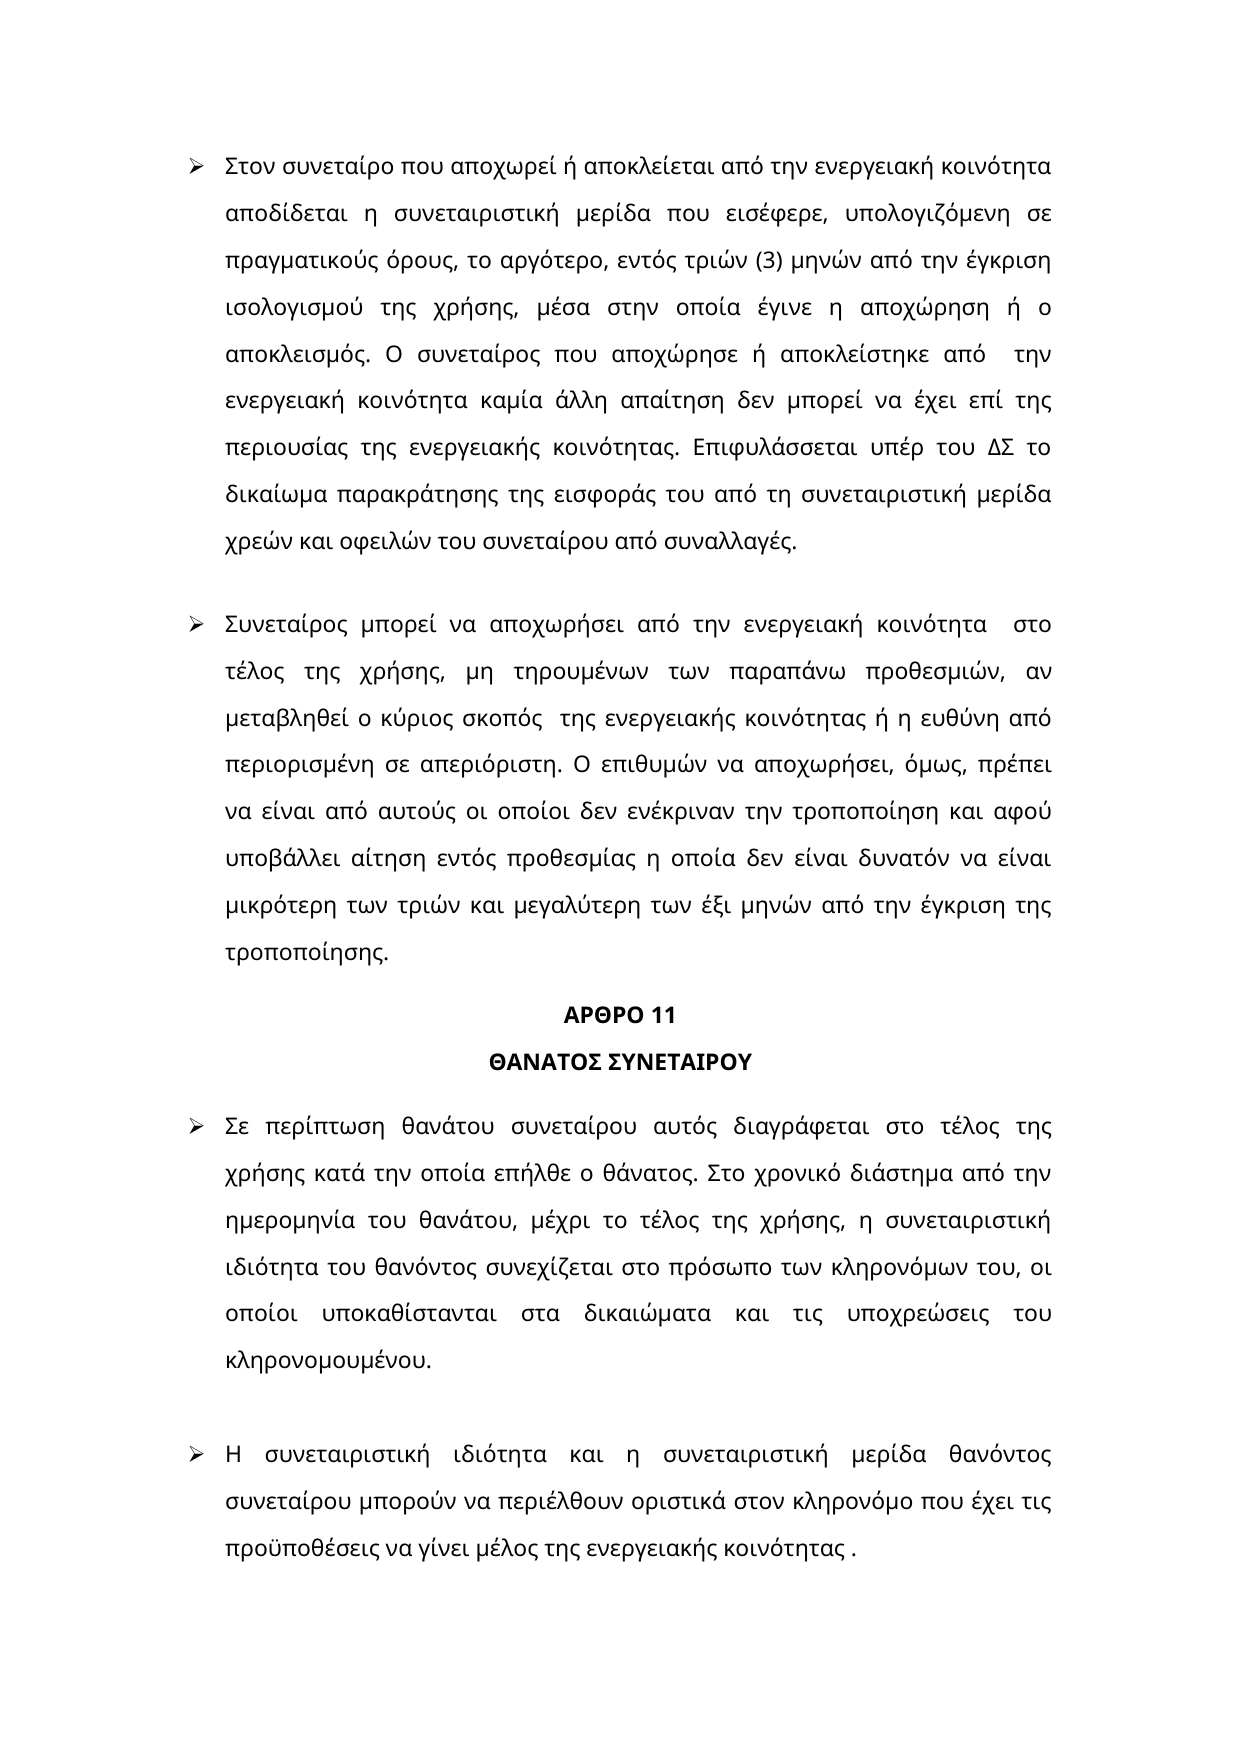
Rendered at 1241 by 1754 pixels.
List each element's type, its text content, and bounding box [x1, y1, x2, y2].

text ΑΡΘΡΟ 11 [187, 999, 1053, 1031]
list Σε περίπτωση θανάτου συνεταίρου αυτός διαγράφεται στο τέλος της χρήσης κατά την οποία επήλθε ο θάνατος. Στο χρονικό διάστημα από την ημερομηνία του θανάτου, μέχρι το τέλος της χρήσης, η συνεταιριστική ιδιότητα του θανόντος συνεχίζεται στο πρόσωπο των κληρονόμων του, οι οποίοι υποκαθίστανται στα δικαιώματα και τις υποχρεώσεις του κληρονομουμένου. [187, 1110, 1053, 1376]
list Η συνεταιριστική ιδιότητα και η συνεταιριστική μερίδα θανόντος συνεταίρου μπορούν να περιέλθουν οριστικά στον κληρονόμο που έχει τις προϋποθέσεις να γίνει μέλος της ενεργειακής κοινότητας . [187, 1438, 1053, 1563]
text ΘΑΝΑΤΟΣ ΣΥΝΕΤΑΙΡΟΥ [187, 1046, 1053, 1078]
list Στον συνεταίρο που αποχωρεί ή αποκλείεται από την ενεργειακή κοινότητα αποδίδεται η συνεταιριστική μερίδα που εισέφερε, υπολογιζόμενη σε πραγματικούς όρους, το αργότερο, εντός τριών (3) μηνών από την έγκριση ισολογισμού της χρήσης, μέσα στην οποία έγινε η αποχώρηση ή ο αποκλεισμός. Ο συνεταίρος που αποχώρησε ή αποκλείστηκε από την ενεργειακή κοινότητα καμία άλλη απαίτηση δεν μπορεί να έχει επί της περιουσίας της ενεργειακής κοινότητας. Επιφυλάσσεται υπέρ του ΔΣ το δικαίωμα παρακράτησης της εισφοράς του από τη συνεταιριστική μερίδα χρεών και οφειλών του συνεταίρου από συναλλαγές. [187, 150, 1053, 556]
list Συνεταίρος μπορεί να αποχωρήσει από την ενεργειακή κοινότητα στο τέλος της χρήσης, μη τηρουμένων των παραπάνω προθεσμιών, αν μεταβληθεί ο κύριος σκοπός της ενεργειακής κοινότητας ή η ευθύνη από περιορισμένη σε απεριόριστη. Ο επιθυμών να αποχωρήσει, όμως, πρέπει να είναι από αυτούς οι οποίοι δεν ενέκριναν την τροποποίηση και αφού υποβάλλει αίτηση εντός προθεσμίας η οποία δεν είναι δυνατόν να είναι μικρότερη των τριών και μεγαλύτερη των έξι μηνών από την έγκριση της τροποποίησης. [187, 608, 1053, 967]
